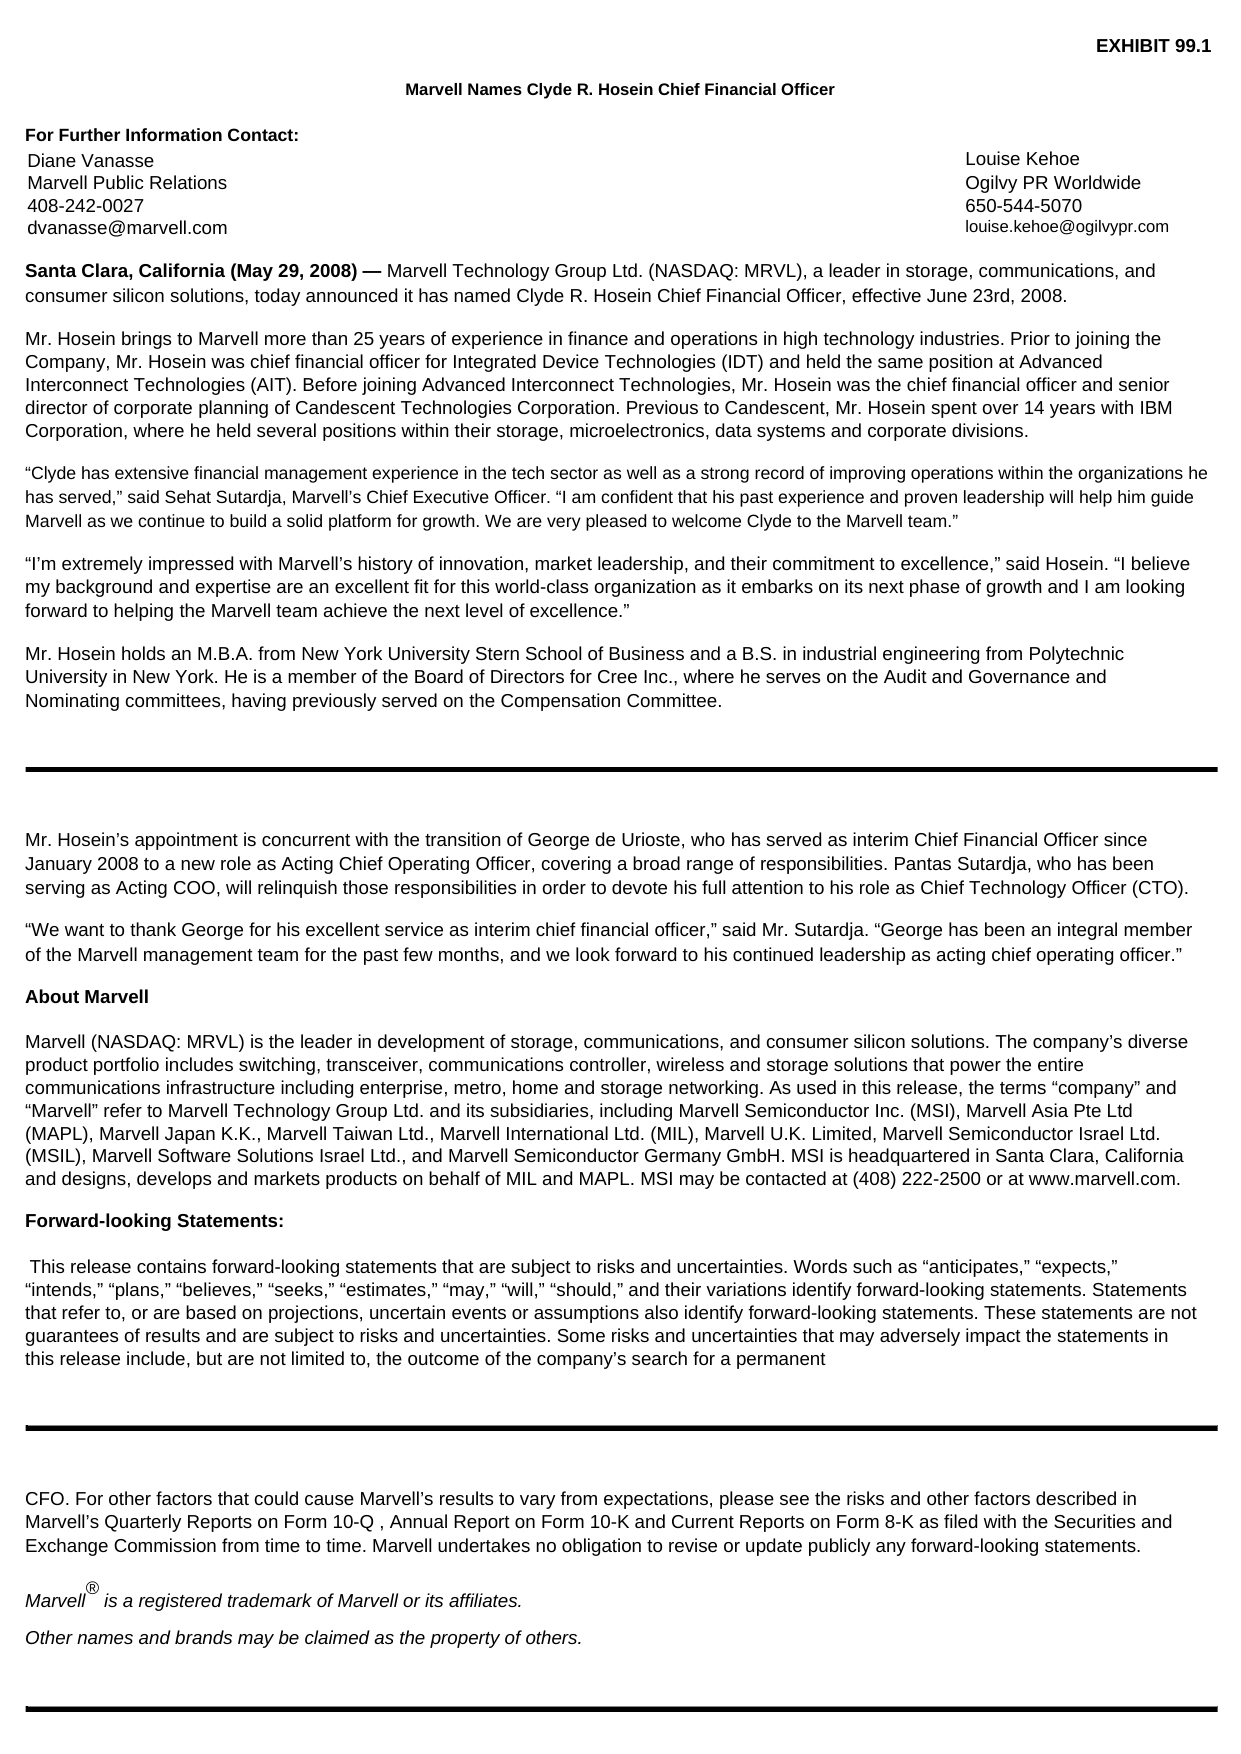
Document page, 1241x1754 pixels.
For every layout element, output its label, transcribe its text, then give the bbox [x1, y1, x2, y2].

text “We want to thank George for his excellent service as interim chief financial officer,” said Mr. Sutardja. “George has been an integral member of the Marvell management team for the past few months, and we look forward to his continued leadership as acting chief operating officer.” [25, 919, 1209, 965]
text Other names and brands may be claimed as the property of others. [25, 1626, 1215, 1648]
text Mr. Hosein’s appointment is concurrent with the transition of George de Urioste, who has served as interim Chief Financial Officer since January 2008 to a new role as Acting Chief Operating Officer, covering a broad range of responsibilities. Pantas Sutardja, who has been serving as Acting COO, will relinquish those responsibilities in order to devote his full attention to his role as Chief Technology Officer (CTO). [25, 829, 1207, 898]
picture [25, 1425, 1218, 1431]
text louise.kehoe@ogilvypr.com [965, 217, 1215, 236]
text Ogilvy PR Worldwide [965, 172, 1215, 193]
picture [25, 767, 1218, 772]
text “I’m extremely impressed with Marvell’s history of innovation, market leadership, and their commitment to excellence,” said Hosein. “I believe my background and expertise are an excellent fit for this world-class organization as it embarks on its next phase of growth and I am looking forward to helping the Marvell team achieve the next level of excellence.” [25, 552, 1199, 621]
text About Marvell [25, 986, 1215, 1007]
text 408-242-0027 [27, 194, 890, 216]
text “Clyde has extensive financial management experience in the tech sector as well as a strong record of improving operations within the organizations he has served,” said Sehat Sutardja, Marvell’s Chief Executive Officer. “I am confident that his past experience and proven leadership will help him guide Marvell as we continue to build a solid platform for growth. We are very pleased to welcome Clyde to the Marvell team.” [25, 462, 1215, 531]
text Forward-looking Statements: [25, 1210, 1215, 1232]
text Marvell® is a registered trademark of Marvell or its affiliates. [25, 1578, 1215, 1613]
text CFO. For other factors that could cause Marvell’s results to vary from expectations, please see the risks and other factors described in Marvell’s Quarterly Reports on Form 10-Q , Annual Report on Form 10-K and Current Reports on Form 8-K as filed with the Securities and Exchange Commission from time to time. Marvell undertakes no obligation to revise or update publicly any forward-looking statements. [25, 1487, 1205, 1556]
text This release contains forward-looking statements that are subject to risks and uncertainties. Words such as “anticipates,” “expects,” “intends,” “plans,” “believes,” “seeks,” “estimates,” “may,” “will,” “should,” and their variations identify forward-looking statements. Statements that refer to, or are based on projections, uncertain events or assumptions also identify forward-looking statements. These statements are not guarantees of results and are subject to risks and uncertainties. Some risks and uncertainties that may adversely impact the statements in this release include, but are not limited to, the outcome of the company’s search for a permanent [25, 1256, 1199, 1369]
text Mr. Hosein holds an M.B.A. from New York University Stern School of Business and a B.S. in industrial engineering from Polytechnic University in New York. He is a member of the Board of Directors for Cree Inc., where he serves on the Audit and Governance and Nominating committees, having previously served on the Compensation Committee. [25, 642, 1201, 711]
text Marvell (NASDAQ: MRVL) is the leader in development of storage, communications, and consumer silicon solutions. The company’s diverse product portfolio includes switching, transceiver, communications controller, wireless and storage solutions that power the entire communications infrastructure including enterprise, metro, home and storage networking. As used in this release, the terms “company” and “Marvell” refer to Marvell Technology Group Ltd. and its subsidiaries, including Marvell Semiconductor Inc. (MSI), Marvell Asia Pte Ltd (MAPL), Marvell Japan K.K., Marvell Taiwan Ltd., Marvell International Ltd. (MIL), Marvell U.K. Limited, Marvell Semiconductor Israel Ltd. (MSIL), Marvell Software Solutions Israel Ltd., and Marvell Semiconductor Germany GmbH. MSI is headquartered in Santa Clara, California and designs, develops and markets products on behalf of MIL and MAPL. MSI may be contacted at (408) 222-2500 or at www.marvell.com. [25, 1031, 1199, 1190]
text Diane Vanasse [27, 149, 890, 171]
text Santa Clara, California (May 29, 2008) — Marvell Technology Group Ltd. (NASDAQ: MRVL), a leader in storage, communications, and consumer silicon solutions, today announced it has named Clyde R. Hosein Chief Financial Officer, effective June 23rd, 2008. [25, 260, 1213, 307]
text For Further Information Contact: [25, 125, 890, 146]
text EXHIBIT 99.1 [1096, 35, 1215, 57]
picture [25, 1706, 1218, 1712]
text Marvell Public Relations [27, 172, 890, 194]
text 650-544-5070 [965, 194, 1215, 216]
text Louise Kehoe [965, 148, 1215, 169]
text Marvell Names Clyde R. Hosein Chief Financial Officer [25, 80, 1215, 99]
text dvanasse@marvell.com [27, 217, 890, 239]
text Mr. Hosein brings to Marvell more than 25 years of experience in finance and operations in high technology industries. Prior to joining the Company, Mr. Hosein was chief financial officer for Integrated Device Technologies (IDT) and held the same position at Advanced Interconnect Technologies (AIT). Before joining Advanced Interconnect Technologies, Mr. Hosein was the chief financial officer and senior director of corporate planning of Candescent Technologies Corporation. Previous to Candescent, Mr. Hosein spent over 14 years with IBM Corporation, where he held several positions within their storage, microelectronics, data systems and corporate divisions. [25, 328, 1188, 441]
